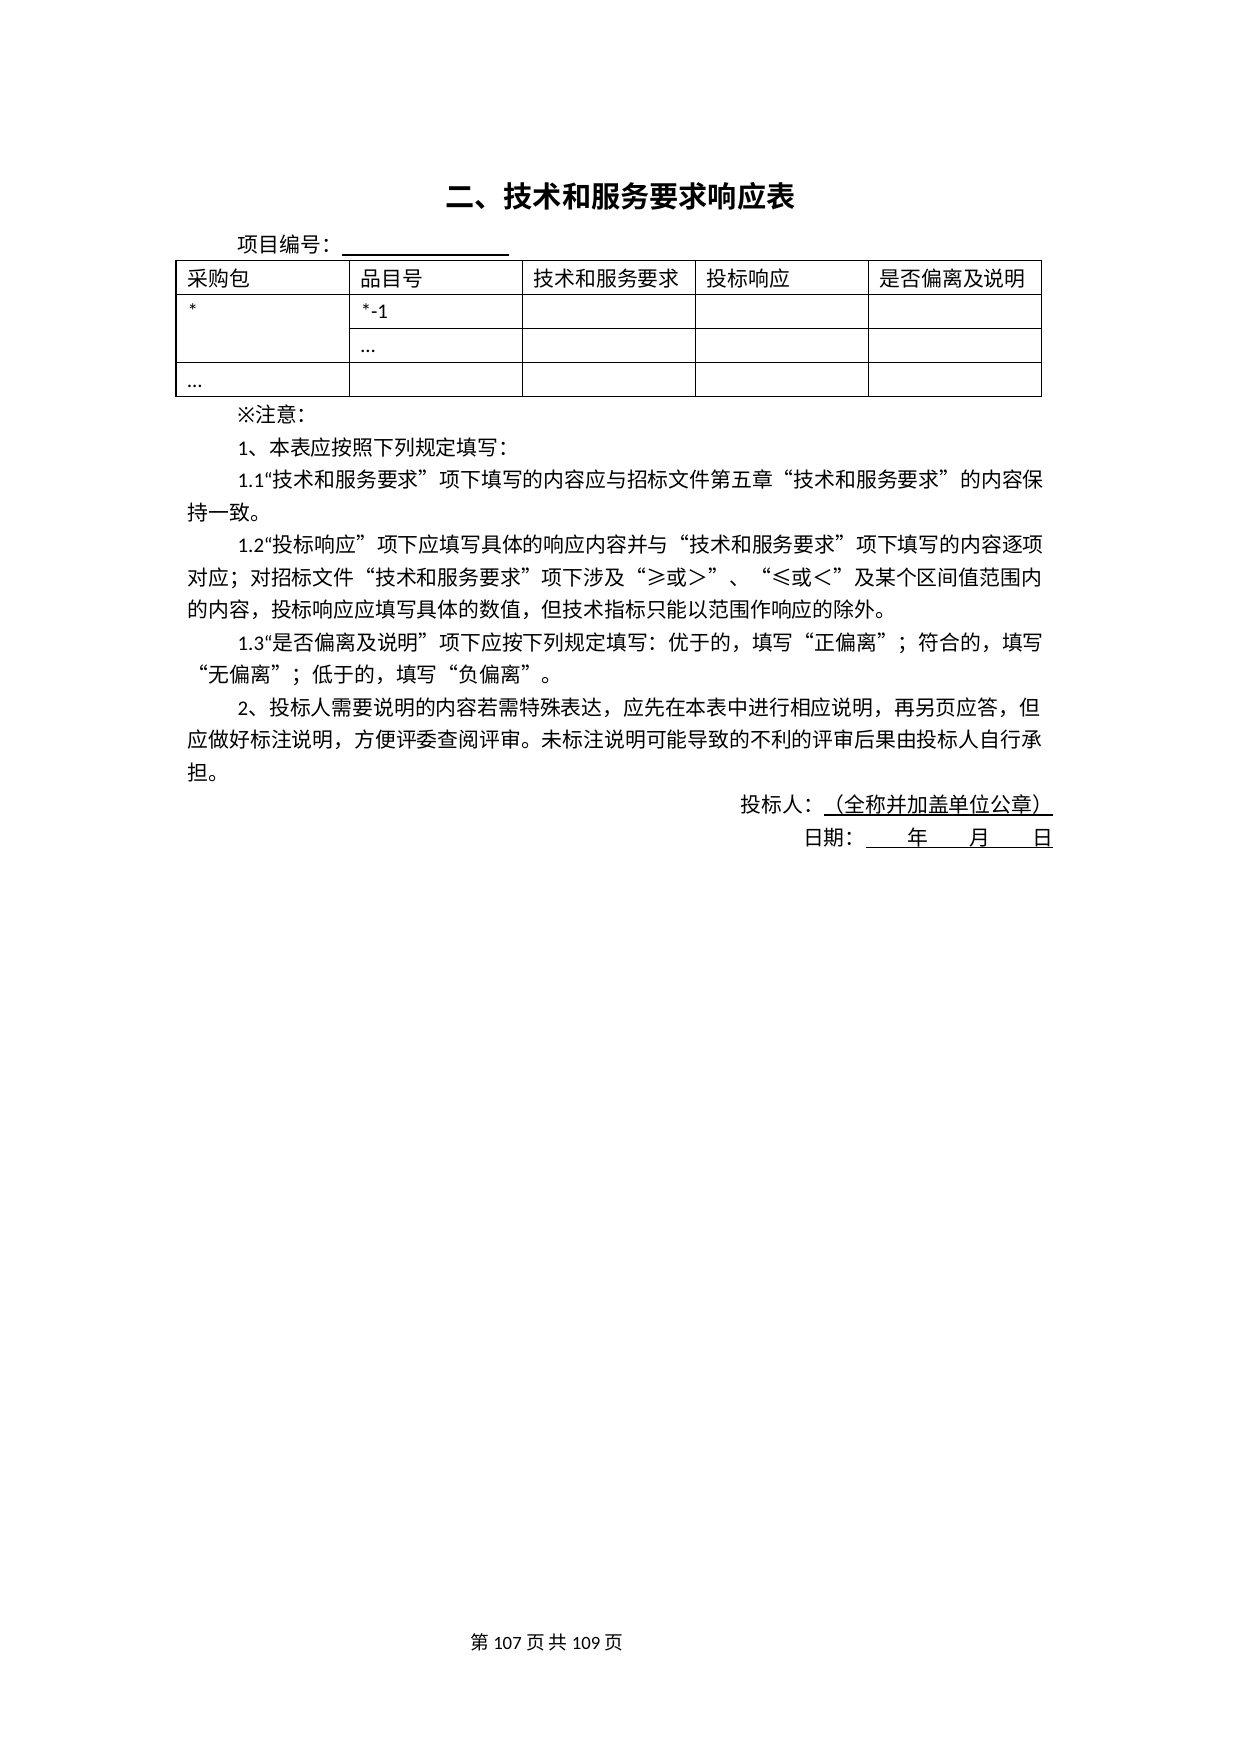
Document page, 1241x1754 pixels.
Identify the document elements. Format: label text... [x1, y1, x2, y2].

table_header 技术和服务要求 [523, 261, 695, 293]
table_cell [523, 295, 695, 328]
table_cell [869, 295, 1041, 328]
table_cell * [177, 295, 349, 362]
text 投标人：（全称并加盖单位公章） [187, 787, 1053, 820]
text ※注意： [187, 397, 1053, 430]
text 二、技术和服务要求响应表 [187, 162, 1053, 227]
text 1.2“投标响应”项下应填写具体的响应内容并与“技术和服务要求”项下填写的内容逐项对应；对招标文件“技术和服务要求”项下涉及“≥或＞”、“≤或＜”及某个区间值范围内的内容，投标响应应填写具体的数值，但技术指标只能以范围作响应的除外。 [187, 527, 1053, 625]
text 1.3“是否偏离及说明”项下应按下列规定填写：优于的，填写“正偏离”；符合的，填写“无偏离”；低于的，填写“负偏离”。 [187, 625, 1053, 690]
table_header 采购包 [177, 261, 349, 293]
table_cell [350, 363, 522, 396]
text 日期： 年 月 日 [187, 820, 1053, 852]
text 项目编号： [187, 227, 1053, 259]
table_cell [696, 363, 868, 396]
table_header 投标响应 [696, 261, 868, 293]
text 1、本表应按照下列规定填写： [187, 430, 1053, 462]
text 1.1“技术和服务要求”项下填写的内容应与招标文件第五章“技术和服务要求”的内容保持一致。 [187, 462, 1053, 527]
table_header 是否偏离及说明 [869, 261, 1041, 293]
table_cell [523, 363, 695, 396]
table_cell [523, 329, 695, 362]
table_cell … [177, 363, 349, 396]
table_cell [696, 329, 868, 362]
table_cell [696, 295, 868, 328]
table_cell … [350, 329, 522, 362]
text 2、投标人需要说明的内容若需特殊表达，应先在本表中进行相应说明，再另页应答，但应做好标注说明，方便评委查阅评审。未标注说明可能导致的不利的评审后果由投标人自行承担。 [187, 690, 1053, 787]
table_cell *-1 [350, 295, 522, 328]
table_cell [869, 329, 1041, 362]
table_cell [869, 363, 1041, 396]
table_header 品目号 [350, 261, 522, 293]
